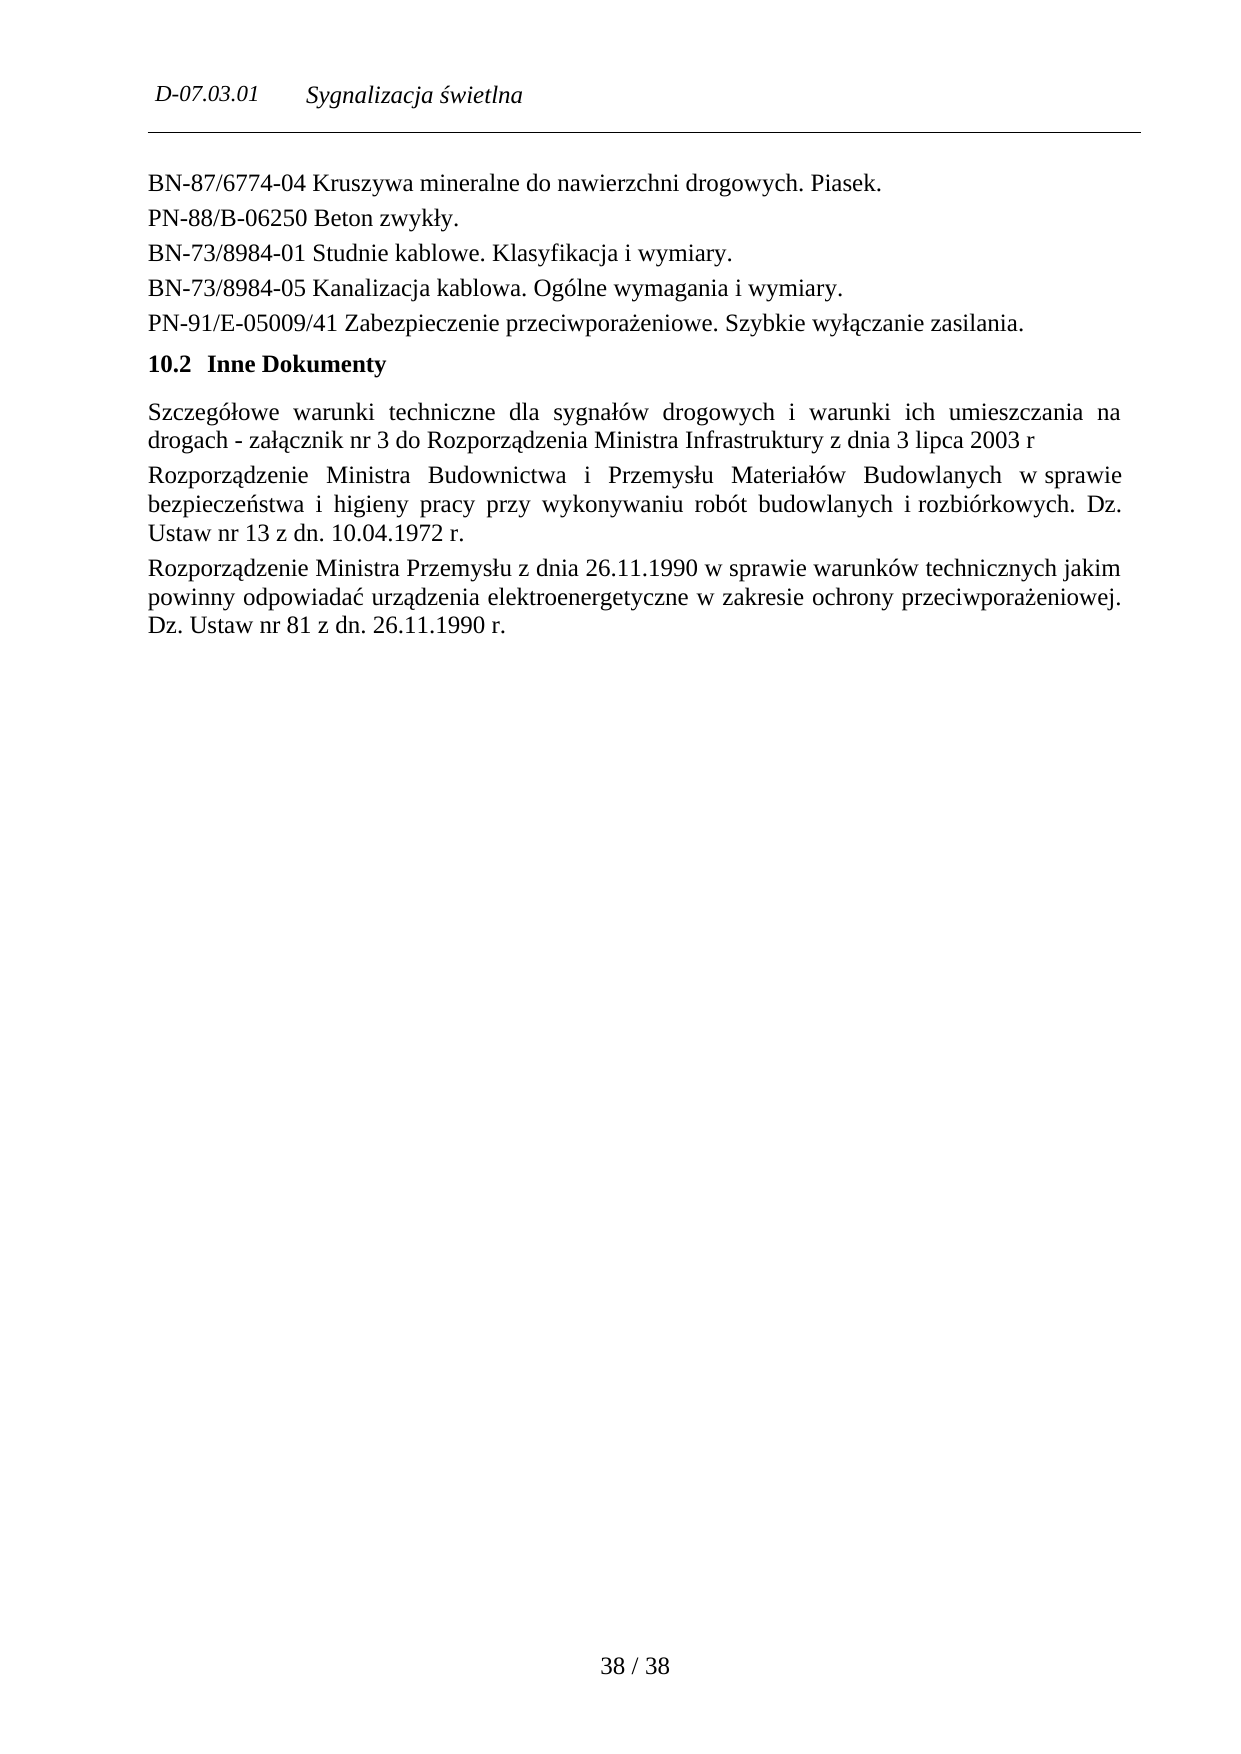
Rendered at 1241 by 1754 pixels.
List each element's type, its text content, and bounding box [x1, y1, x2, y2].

text BN-87/6774-04 Kruszywa mineralne do nawierzchni drogowych. Piasek. [148, 168, 1122, 197]
text PN-88/B-06250 Beton zwykły. [148, 203, 1122, 232]
subtitle Inne Dokumenty [148, 349, 1122, 378]
text Rozporządzenie Ministra Budownictwa i Przemysłu Materiałów Budowlanych w sprawie bezpieczeństwa i higieny pracy przy wykonywaniu robót budowlanych i rozbiórkowych. Dz. Ustaw nr 13 z dn. 10.04.1972 r. [148, 461, 1122, 547]
text Rozporządzenie Ministra Przemysłu z dnia 26.11.1990 w sprawie warunków technicznych jakim powinny odpowiadać urządzenia elektroenergetyczne w zakresie ochrony przeciwporażeniowej. Dz. Ustaw nr 81 z dn. 26.11.1990 r. [148, 553, 1122, 639]
text BN-73/8984-01 Studnie kablowe. Klasyfikacja i wymiary. [148, 238, 1122, 267]
text PN-91/E-05009/41 Zabezpieczenie przeciwporażeniowe. Szybkie wyłączanie zasilania. [148, 308, 1122, 337]
text BN-73/8984-05 Kanalizacja kablowa. Ogólne wymagania i wymiary. [148, 273, 1122, 302]
text Szczegółowe warunki techniczne dla sygnałów drogowych i warunki ich umieszczania na drogach - załącznik nr 3 do Rozporządzenia Ministra Infrastruktury z dnia 3 lipca 2003 r [148, 397, 1122, 454]
